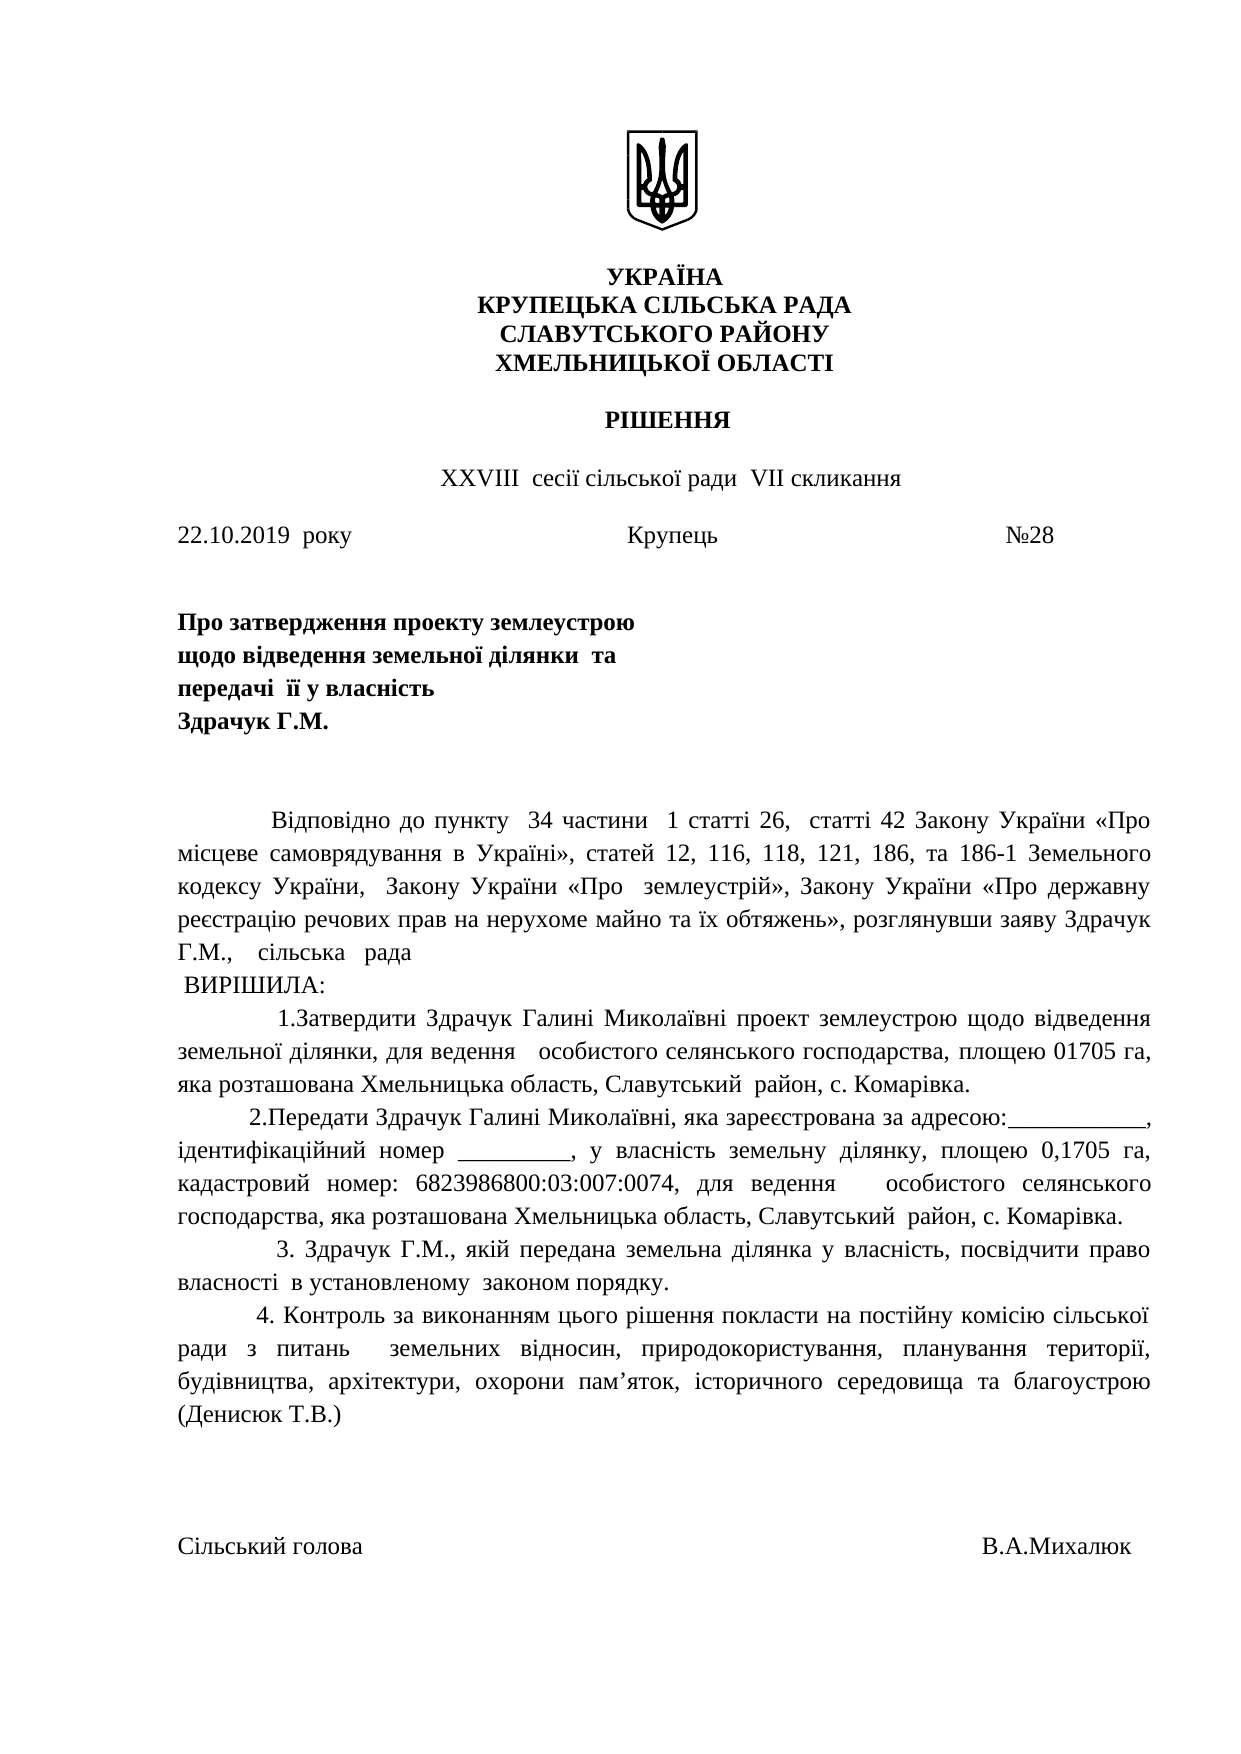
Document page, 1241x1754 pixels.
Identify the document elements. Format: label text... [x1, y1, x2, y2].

text ХХVІІІ сесії сільської ради VІІ скликання [177, 463, 1152, 492]
text 2.Передати Здрачук Галині Миколаївні, яка зареєстрована за адресою:___________, ідентифікаційний номер _________, у власність земельну ділянку, площею 0,1705 га, кадастровий номер: 6823986800:03:007:0074, для ведення особистого селянського господарства, яка розташована Хмельницька область, Славутський район, с. Комарівка. [177, 1102, 1152, 1230]
text 3. Здрачук Г.М., якій передана земельна ділянка у власність, посвідчити право власності в установленому законом порядку. [177, 1234, 1152, 1296]
text передачі її у власність [177, 673, 1152, 702]
text КРУПЕЦЬКА СІЛЬСЬКА РАДА [177, 291, 1152, 319]
text ВИРІШИЛА: [177, 970, 1152, 999]
text УКРАЇНА [177, 262, 1152, 291]
text 4. Контроль за виконанням цього рішення покласти на постійну комісію сільської ради з питань земельних відносин, природокористування, планування території, будівництва, архітектури, охорони пам’яток, історичного середовища та благоустрою (Денисюк Т.В.) [177, 1300, 1152, 1428]
text 22.10.2019 року Крупець №28 [177, 521, 1152, 549]
text Про затвердження проекту землеустрою [177, 607, 1152, 636]
text 1.Затвердити Здрачук Галині Миколаївні проект землеустрою щодо відведення земельної ділянки, для ведення особистого селянського господарства, площею 01705 га, яка розташована Хмельницька область, Славутський район, с. Комарівка. [177, 1003, 1152, 1098]
text Здрачук Г.М. [177, 706, 1152, 735]
text Відповідно до пункту 34 частини 1 статті 26, статті 42 Закону України «Про місцеве самоврядування в Україні», статей 12, 116, 118, 121, 186, та 186-1 Земельного кодексу України, Закону України «Про землеустрій», Закону України «Про державну реєстрацію речових прав на нерухоме майно та їх обтяжень», розглянувши заяву Здрачук Г.М., сільська рада [177, 805, 1152, 966]
text ХМЕЛЬНИЦЬКОЇ ОБЛАСТІ [177, 348, 1152, 377]
text СЛАВУТСЬКОГО РАЙОНУ [177, 319, 1152, 348]
text щодо відведення земельної ділянки та [177, 640, 1152, 669]
text Сільський голова В.А.Михалюк [177, 1531, 1152, 1560]
text РІШЕННЯ [177, 406, 1152, 434]
